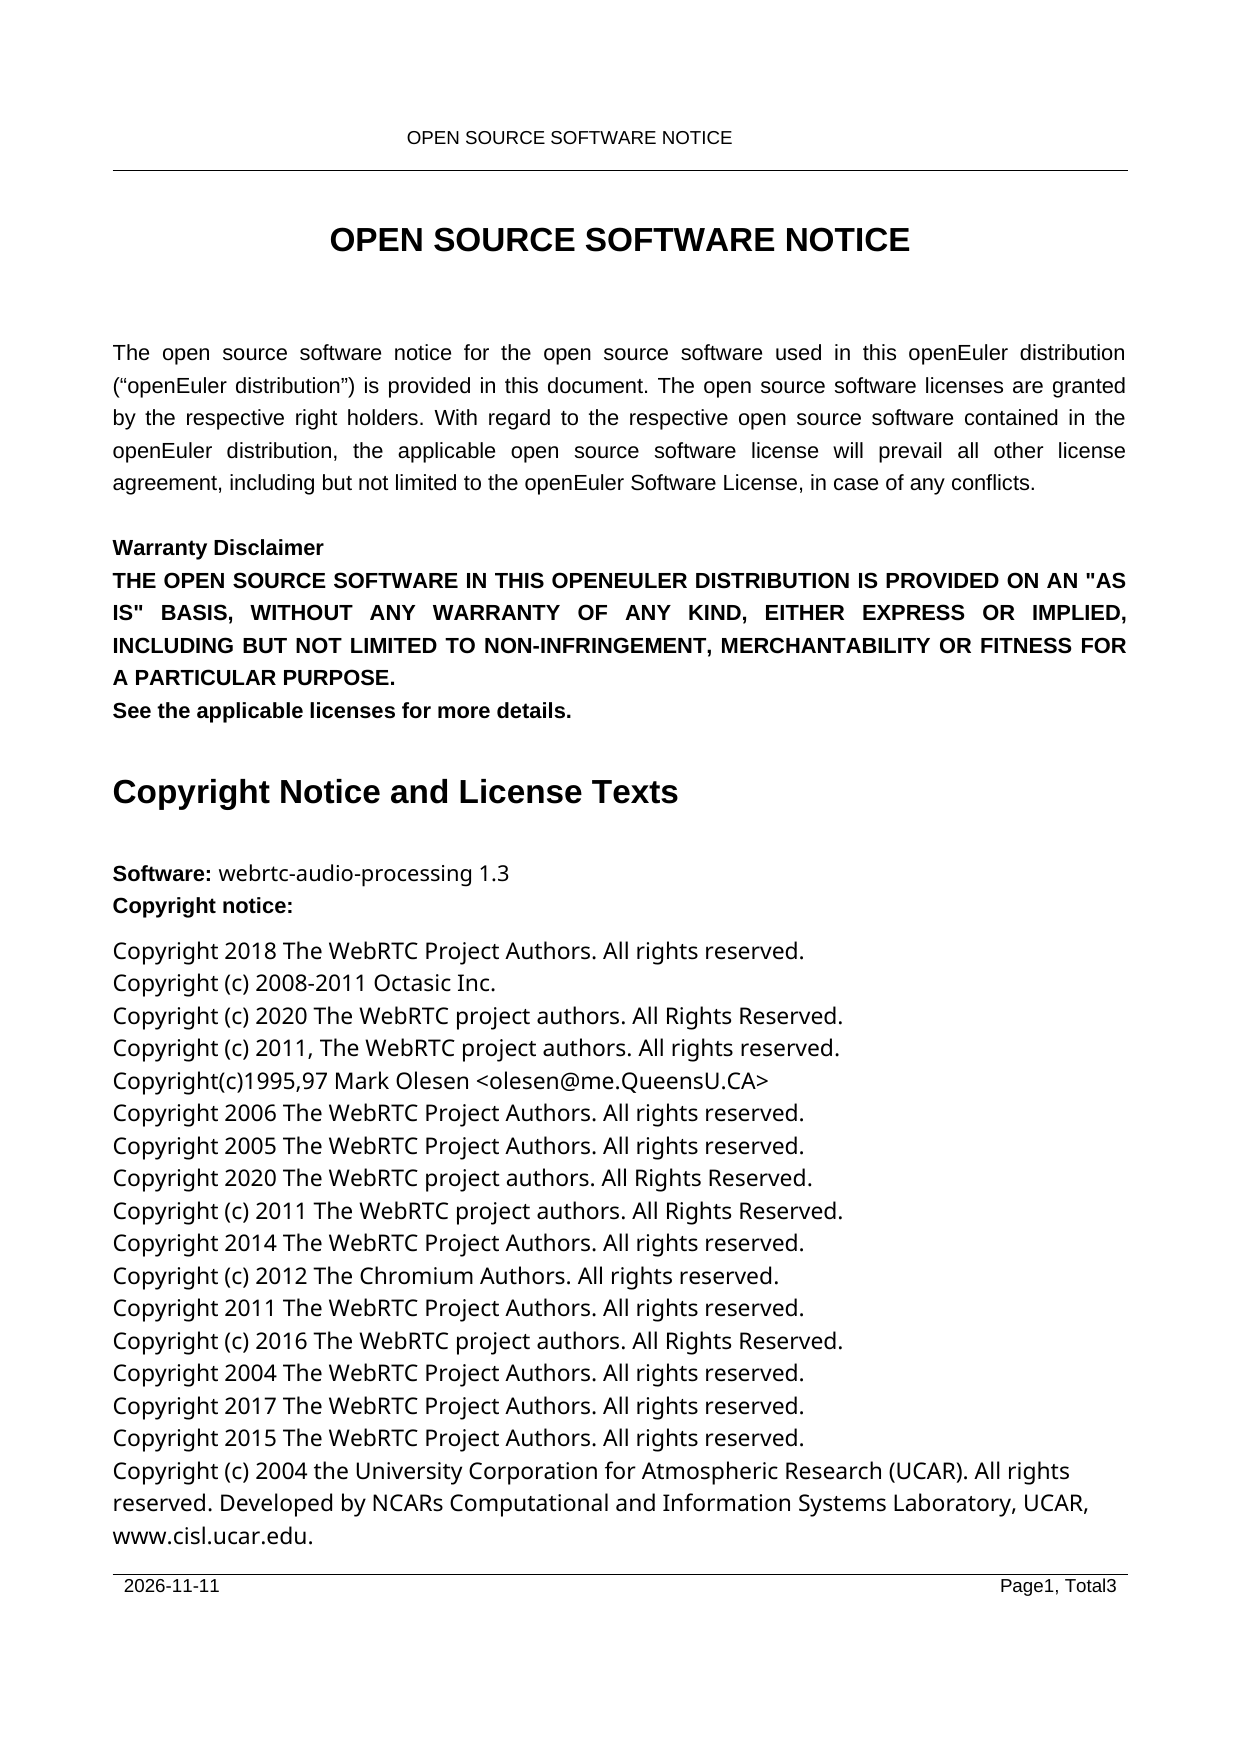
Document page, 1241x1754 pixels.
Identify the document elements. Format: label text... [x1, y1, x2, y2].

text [112, 934, 1128, 1551]
text The open source software notice for the open source software used in this openEuler distribution (“openEuler distribution”) is provided in this document. The open source software licenses are granted by the respective right holders. With regard to the respective open source software contained in the openEuler distribution, the applicable open source software license will prevail all other license agreement, including but not limited to the openEuler Software License, in case of any conflicts. [112, 336, 1128, 499]
text Copyright Notice and License Texts [112, 759, 1128, 824]
text THE OPEN SOURCE SOFTWARE IN THIS OPENEULER DISTRIBUTION IS PROVIDED ON AN "AS IS" BASIS, WITHOUT ANY WARRANTY OF ANY KIND, EITHER EXPRESS OR IMPLIED, INCLUDING BUT NOT LIMITED TO NON-INFRINGEMENT, MERCHANTABILITY OR FITNESS FOR A PARTICULAR PURPOSE. See the applicable licenses for more details. [112, 564, 1128, 726]
text OPEN SOURCE SOFTWARE NOTICE [112, 206, 1128, 271]
title Software: webrtc-audio-processing 1.3 [112, 856, 1128, 889]
text Copyright notice: [112, 889, 1128, 921]
text Warranty Disclaimer [112, 531, 1128, 564]
